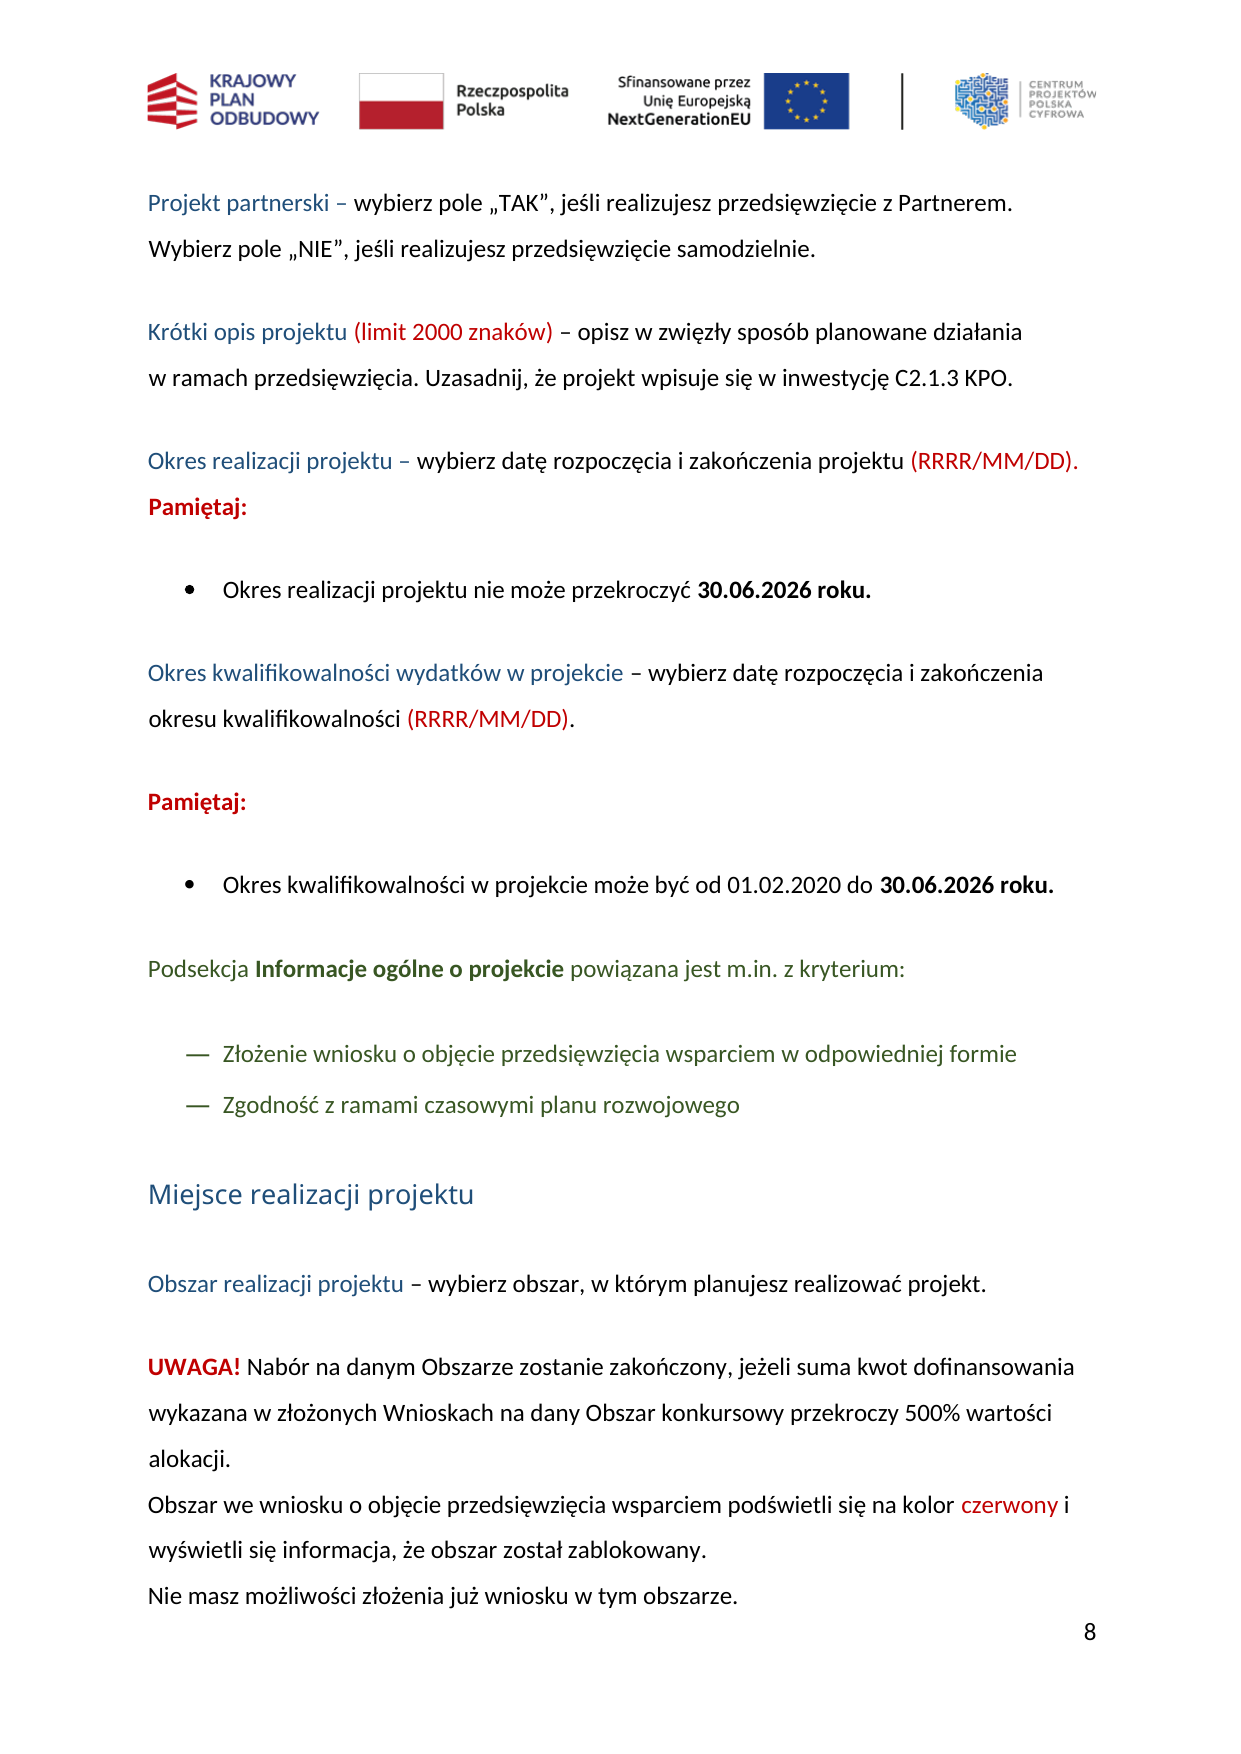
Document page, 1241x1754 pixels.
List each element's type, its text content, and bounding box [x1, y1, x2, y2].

text Pamiętaj: [148, 786, 1096, 817]
text Projekt partnerski – wybierz pole „TAK”, jeśli realizujesz przedsięwzięcie z Partnerem. Wybierz pole „NIE”, jeśli realizujesz przedsięwzięcie samodzielnie. [148, 187, 1096, 263]
text Obszar we wniosku o objęcie przedsięwzięcia wsparciem podświetli się na kolor czerwony i wyświetli się informacja, że obszar został zablokowany. [148, 1489, 1096, 1565]
list Złożenie wniosku o objęcie przedsięwzięcia wsparciem w odpowiedniej formie [185, 1036, 1096, 1070]
list Okres realizacji projektu nie może przekroczyć 30.06.2026 roku. [185, 574, 1096, 604]
text Okres realizacji projektu – wybierz datę rozpoczęcia i zakończenia projektu (RRRR/MM/DD). Pamiętaj: [148, 445, 1096, 521]
picture [147, 73, 1097, 130]
text Krótki opis projektu (limit 2000 znaków) – opisz w zwięzły sposób planowane działania w ramach przedsięwzięcia. Uzasadnij, że projekt wpisuje się w inwestycję C2.1.3 KPO. [148, 316, 1096, 392]
text Podsekcja Informacje ogólne o projekcie powiązana jest m.in. z kryterium: [148, 953, 1096, 983]
text Okres kwalifikowalności wydatków w projekcie – wybierz datę rozpoczęcia i zakończenia okresu kwalifikowalności (RRRR/MM/DD). [148, 657, 1096, 733]
list Zgodność z ramami czasowymi planu rozwojowego [185, 1087, 1096, 1121]
subtitle Miejsce realizacji projektu [148, 1176, 1096, 1212]
text Nie masz możliwości złożenia już wniosku w tym obszarze. [148, 1580, 1096, 1611]
text Obszar realizacji projektu – wybierz obszar, w którym planujesz realizować projekt. [148, 1268, 1096, 1299]
list Okres kwalifikowalności w projekcie może być od 01.02.2020 do 30.06.2026 roku. [185, 869, 1096, 900]
text UWAGA! Nabór na danym Obszarze zostanie zakończony, jeżeli suma kwot dofinansowania wykazana w złożonych Wnioskach na dany Obszar konkursowy przekroczy 500% wartości alokacji. [148, 1352, 1096, 1473]
